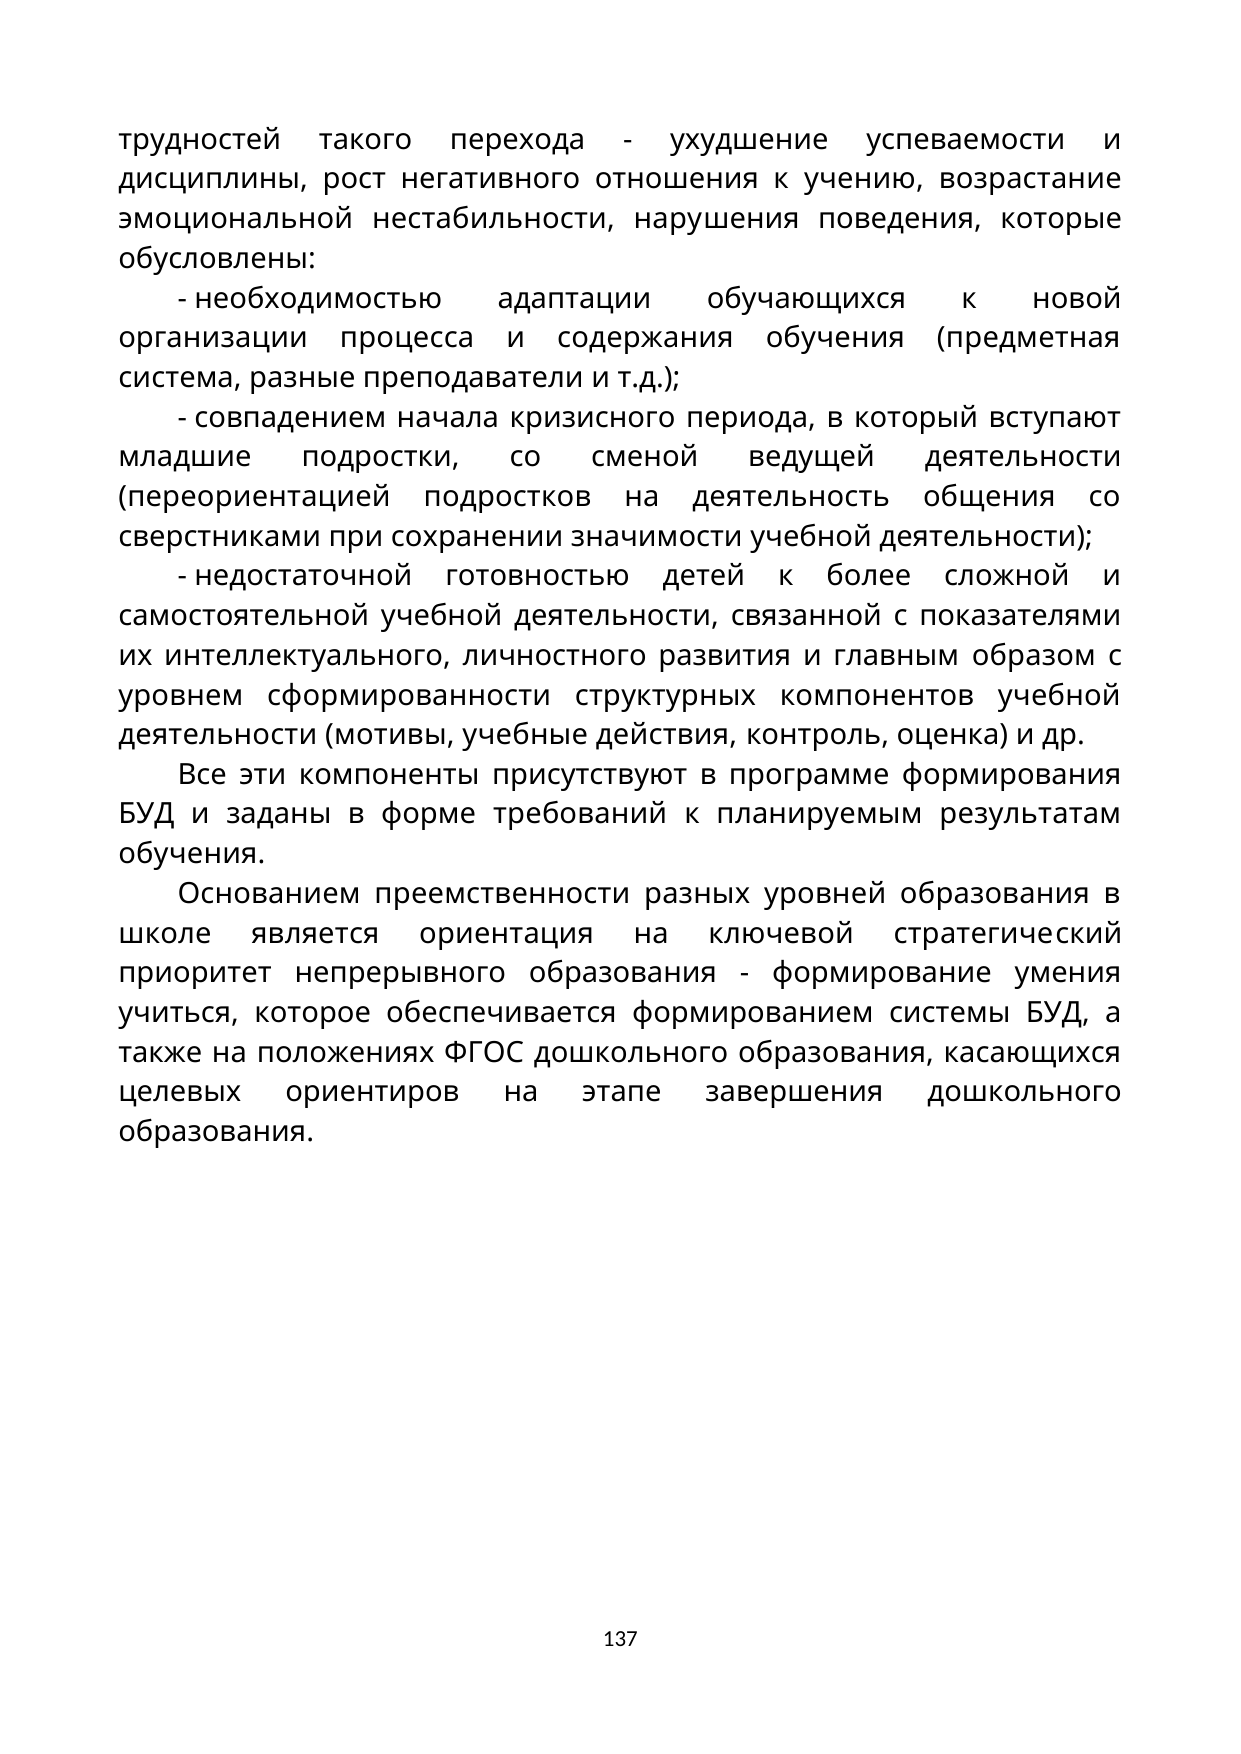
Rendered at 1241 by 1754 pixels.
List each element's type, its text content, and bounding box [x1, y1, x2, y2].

text Все эти компоненты присутствуют в программе формирования БУД и заданы в форме требований к планируемым результатам обучения. [118, 753, 1122, 872]
text - совпадением начала кризисного периода, в который вступают младшие подростки, со сменой ведущей деятельности (переориентацией подростков на деятельность общения со сверстниками при сохранении значимости учебной деятельности); [118, 396, 1122, 555]
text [118, 118, 1122, 277]
text Основанием преемственности разных уровней образования в школе является ориентация на ключевой стратегический приоритет непрерывного образования - формирование умения учиться, которое обеспечивается формированием системы БУД, а также на положениях ФГОС дошкольного образования, касающихся целевых ориентиров на этапе завершения дошкольного образования. [118, 872, 1122, 1150]
text - недостаточной готовностью детей к более сложной и самостоятельной учебной деятельности, связанной с показателями их интеллектуального, личностного развития и главным образом с уровнем сформированности структурных компонентов учебной деятельности (мотивы, учебные действия, контроль, оценка) и др. [118, 555, 1122, 753]
text - необходимостью адаптации обучающихся к новой организации процесса и содержания обучения (предметная система, разные преподаватели и т.д.); [118, 277, 1122, 396]
